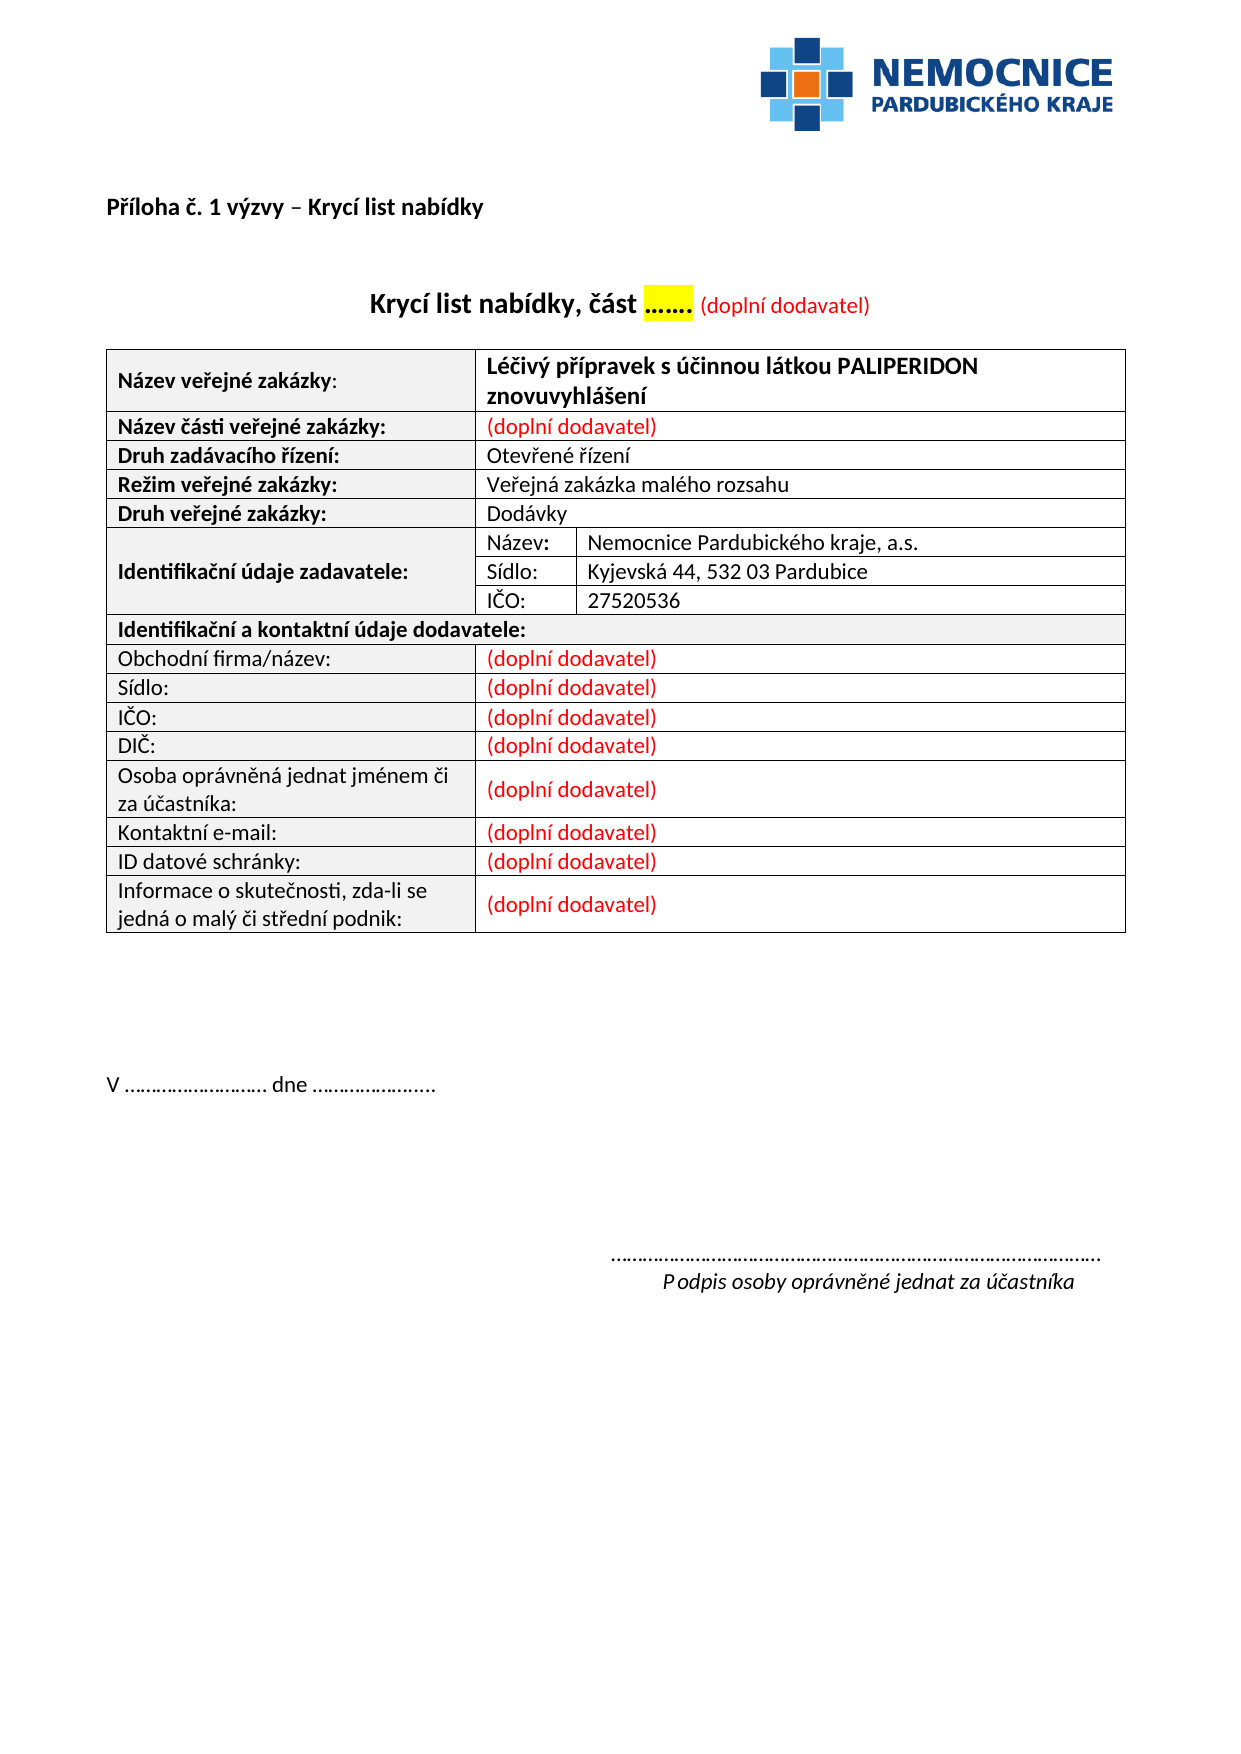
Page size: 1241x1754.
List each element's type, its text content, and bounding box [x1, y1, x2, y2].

table_cell (doplní dodavatel) [476, 703, 1125, 731]
table_cell (doplní dodavatel) [476, 674, 1125, 702]
table_cell Kontaktní e-mail: [107, 818, 475, 846]
table_cell Dodávky [476, 499, 1125, 527]
table_cell (doplní dodavatel) [476, 732, 1125, 760]
table_cell Veřejná zakázka malého rozsahu [476, 470, 1125, 498]
table_cell Druh veřejné zakázky: [107, 499, 475, 527]
table_cell 27520536 [577, 586, 1125, 614]
table_cell Identifikační údaje zadavatele: [107, 528, 475, 614]
table_cell (doplní dodavatel) [476, 645, 1125, 672]
text V ……………………… dne ………………..... [106, 1071, 1134, 1099]
table_cell (doplní dodavatel) [476, 847, 1125, 875]
table_header Název veřejné zakázky: [107, 350, 475, 411]
table_cell Kyjevská 44, 532 03 Pardubice [577, 557, 1125, 585]
table_cell Informace o skutečnosti, zda-li se jedná o malý či střední podnik: [107, 876, 475, 932]
table_cell Osoba oprávněná jednat jménem či za účastníka: [107, 761, 475, 817]
text Podpis osoby oprávněné jednat za účastníka [106, 1267, 1134, 1295]
table_cell Obchodní firma/název: [107, 645, 475, 672]
table_cell Sídlo: [107, 674, 475, 702]
table_cell Název části veřejné zakázky: [107, 412, 475, 440]
text Příloha č. 1 výzvy – Krycí list nabídky [106, 191, 1134, 222]
text ………………………………………………………………………………… [106, 1239, 1134, 1267]
table_cell (doplní dodavatel) [476, 761, 1125, 817]
table_cell (doplní dodavatel) [476, 876, 1125, 932]
text Krycí list nabídky, část ……. (doplní dodavatel) [693, 285, 1134, 321]
table_cell IČO: [476, 586, 576, 614]
table_cell ID datové schránky: [107, 847, 475, 875]
table_cell Otevřené řízení [476, 441, 1125, 469]
table_cell Identifikační a kontaktní údaje dodavatele: [107, 615, 1125, 643]
table_cell (doplní dodavatel) [476, 412, 1125, 440]
table_header Léčivý přípravek s účinnou látkou PALIPERIDON znovuvyhlášení [476, 350, 1125, 411]
table_cell Sídlo: [476, 557, 576, 585]
table_cell DIČ: [107, 732, 475, 760]
text Krycí list nabídky, část ……. (doplní dodavatel) [106, 285, 644, 321]
table_cell Druh zadávacího řízení: [107, 441, 475, 469]
table_cell Nemocnice Pardubického kraje, a.s. [577, 528, 1125, 556]
table_cell Režim veřejné zakázky: [107, 470, 475, 498]
table_cell Název: [476, 528, 576, 556]
table_cell IČO: [107, 703, 475, 731]
table_cell (doplní dodavatel) [476, 818, 1125, 846]
picture [759, 37, 1113, 132]
